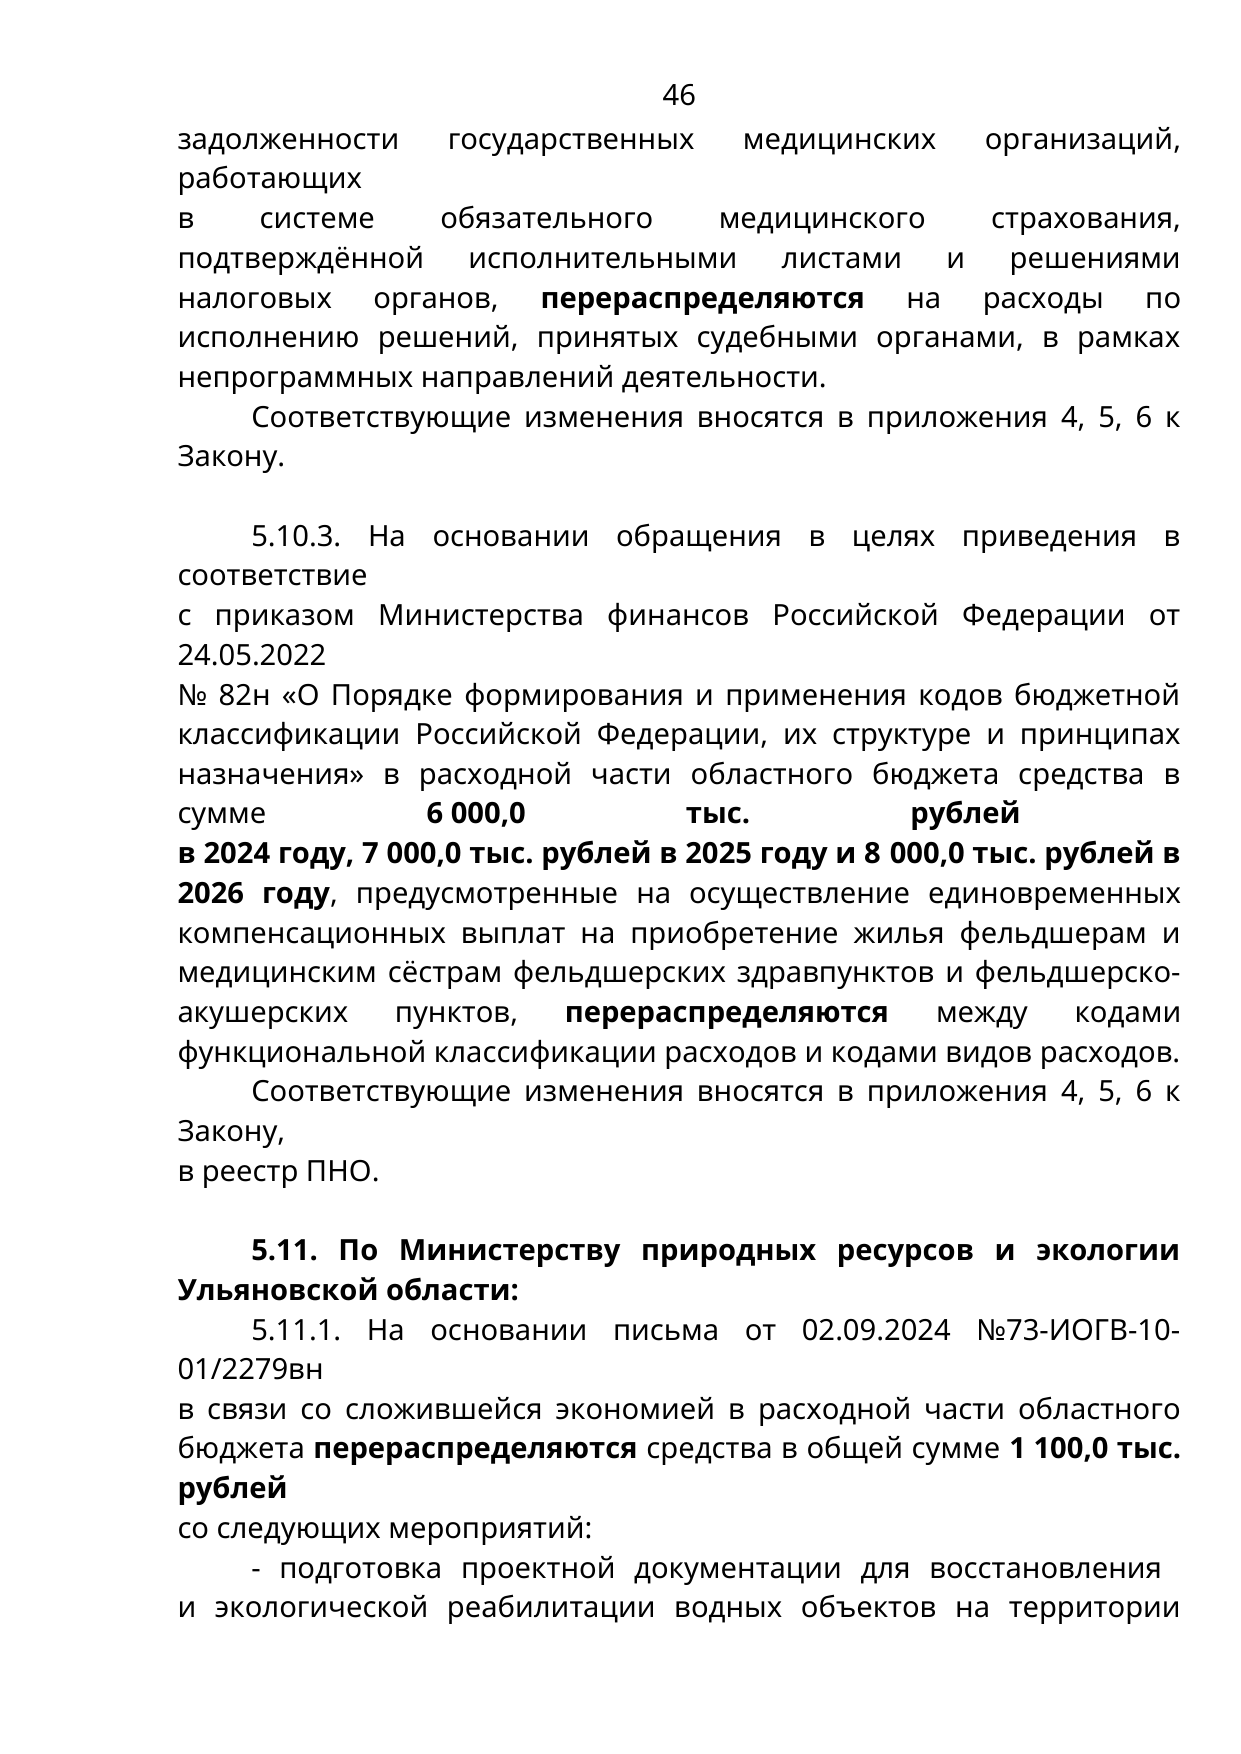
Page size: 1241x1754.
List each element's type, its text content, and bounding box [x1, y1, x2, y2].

text 5.10.3. На основании обращения в целях приведения в соответствие с приказом Министерства финансов Российской Федерации от 24.05.2022 № 82н «О Порядке формирования и применения кодов бюджетной классификации Российской Федерации, их структуре и принципах назначения» в расходной части областного бюджета средства в сумме 6 000,0 тыс. рублей в 2024 году, 7 000,0 тыс. рублей в 2025 году и 8 000,0 тыс. рублей в 2026 году, предусмотренные на осуществление единовременных компенсационных выплат на приобретение жилья фельдшерам и медицинским сёстрам фельдшерских здравпунктов и фельдшерско-акушерских пунктов, перераспределяются между кодами функциональной классификации расходов и кодами видов расходов. [177, 515, 1181, 1071]
text 5.11. По Министерству природных ресурсов и экологии Ульяновской области: [177, 1229, 1181, 1309]
text 5.11.1. На основании письма от 02.09.2024 №73-ИОГВ-10-01/2279вн в связи со сложившейся экономией в расходной части областного бюджета перераспределяются средства в общей сумме 1 100,0 тыс. рублей со следующих мероприятий: [177, 1309, 1181, 1547]
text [177, 118, 1181, 396]
text Соответствующие изменения вносятся в приложения 4, 5, 6 к Закону, в реестр ПНО. [177, 1071, 1181, 1190]
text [177, 1547, 1181, 1626]
text Соответствующие изменения вносятся в приложения 4, 5, 6 к Закону. [177, 396, 1181, 475]
